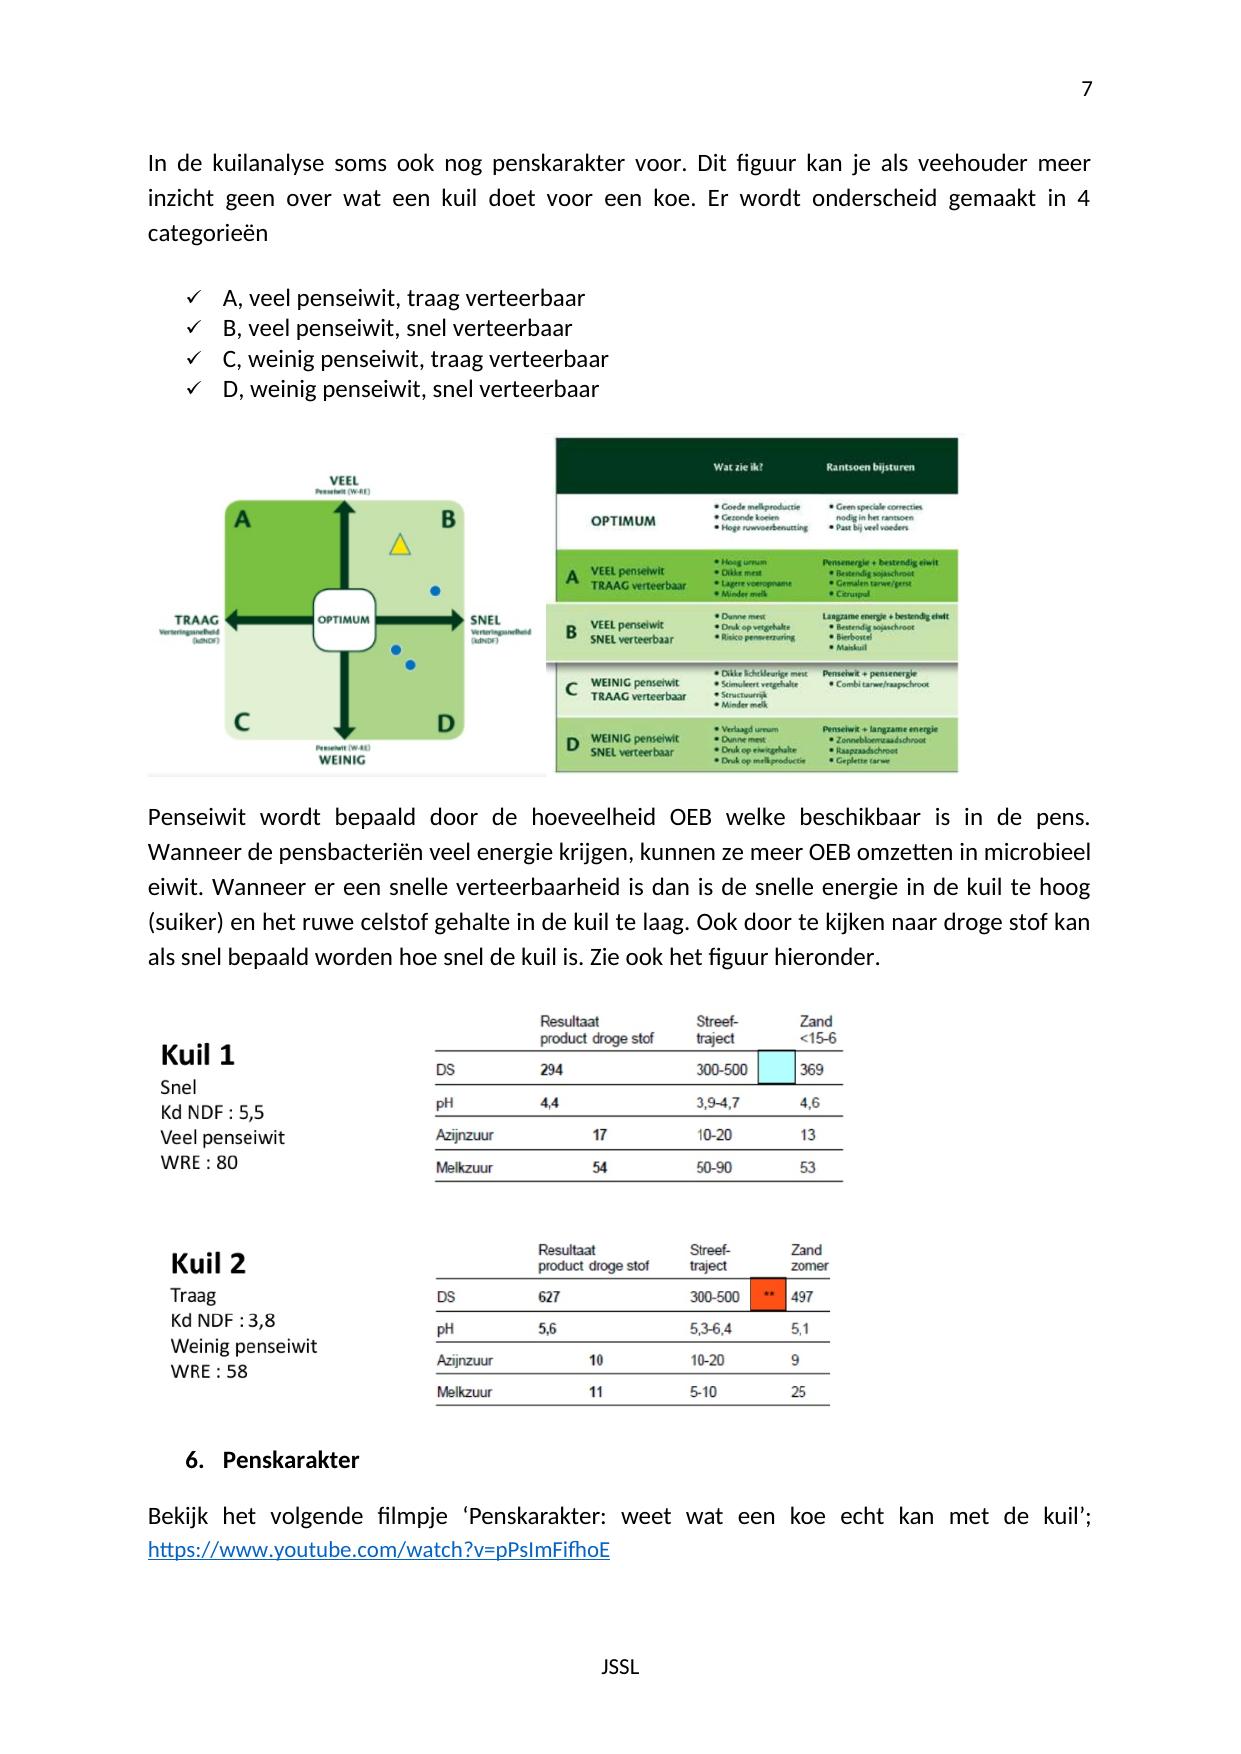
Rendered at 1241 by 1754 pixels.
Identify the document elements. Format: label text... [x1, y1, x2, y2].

list D, weinig penseiwit, snel verteerbaar [185, 373, 1093, 404]
list Penskarakter [185, 1444, 1093, 1475]
list C, weinig penseiwit, traag verteerbaar [185, 343, 1093, 373]
picture [147, 433, 965, 777]
text Penseiwit wordt bepaald door de hoeveelheid OEB welke beschikbaar is in de pens. Wanneer de pensbacteriën veel energie krijgen, kunnen ze meer OEB omzetten in microbieel eiwit. Wanneer er een snelle verteerbaarheid is dan is de snelle energie in de kuil te hoog (suiker) en het ruwe celstof gehalte in de kuil te laag. Ook door te kijken naar droge stof kan als snel bepaald worden hoe snel de kuil is. Zie ook het figuur hieronder. [148, 802, 1093, 972]
list A, veel penseiwit, traag verteerbaar [185, 282, 1093, 312]
text In de kuilanalyse soms ook nog penskarakter voor. Dit figuur kan je als veehouder meer inzicht geen over wat een kuil doet voor een koe. Er wordt onderscheid gemaakt in 4 categorieën [148, 148, 1093, 248]
picture [147, 997, 851, 1420]
text Bekijk het volgende filmpje ‘Penskarakter: weet wat een koe echt kan met de kuil’; https://www.youtube.com/watch?v=pPsImFifhoE [148, 1500, 1093, 1563]
list B, veel penseiwit, snel verteerbaar [185, 312, 1093, 343]
